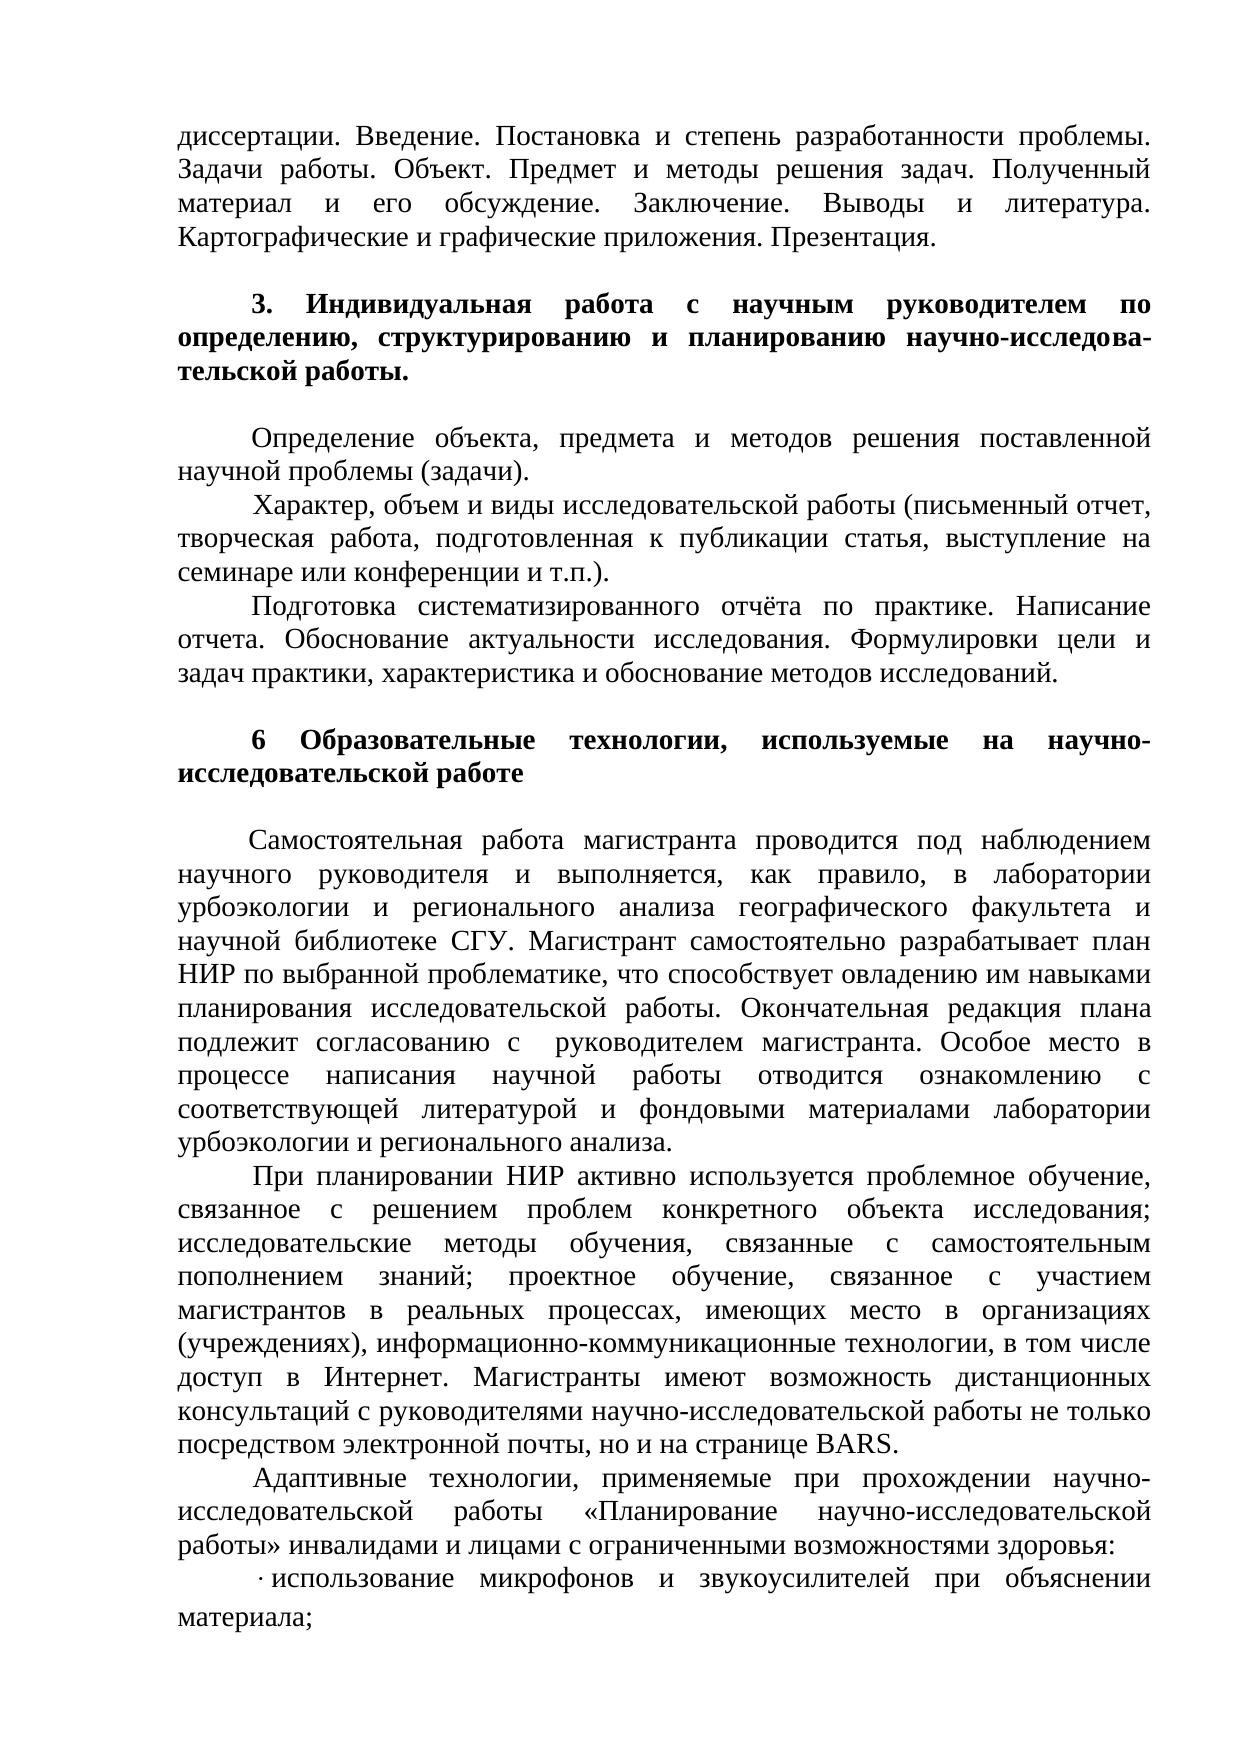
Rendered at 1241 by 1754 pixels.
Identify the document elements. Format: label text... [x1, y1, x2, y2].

text Характер, объем и виды исследовательской работы (письменный отчет, творческая работа, подготовленная к публикации статья, выступление на семинаре или конференции и т.п.). [177, 487, 1152, 588]
text Адаптивные технологии, применяемые при прохождении научно-исследовательской работы «Планирование научно-исследовательской работы» инвалидами и лицами с ограниченными возможностями здоровья: [177, 1460, 1152, 1560]
text Самостоятельная работа магистранта проводится под наблюдением научного руководителя и выполняется, как правило, в лаборатории урбоэкологии и регионального анализа географического факультета и научной библиотеке СГУ. Магистрант самостоятельно разрабатывает план НИР по выбранной проблематике, что способствует овладению им навыками планирования исследовательской работы. Окончательная редакция плана подлежит согласованию с руководителем магистранта. Особое место в процессе написания научной работы отводится ознакомлению с соответствующей литературой и фондовыми материалами лаборатории урбоэкологии и регионального анализа. [177, 822, 1152, 1158]
text 3. Индивидуальная работа с научным руководителем по определению, структурированию и планированию научно-исследовательской работы. [177, 286, 1152, 386]
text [177, 118, 1152, 252]
text Подготовка систематизированного отчёта по практике. Написание отчета. Обоснование актуальности исследования. Формулировки цели и задач практики, характеристика и обоснование методов исследований. [177, 588, 1152, 688]
list использование микрофонов и звукоусилителей при объяснении материала; [177, 1560, 1152, 1633]
text При планировании НИР активно используется проблемное обучение, связанное с решением проблем конкретного объекта исследования; исследовательские методы обучения, связанные с самостоятельным пополнением знаний; проектное обучение, связанное с участием магистрантов в реальных процессах, имеющих место в организациях (учреждениях), информационно-коммуникационные технологии, в том числе доступ в Интернет. Магистранты имеют возможность дистанционных консультаций с руководителями научно-исследовательской работы не только посредством электронной почты, но и на странице BARS. [177, 1158, 1152, 1460]
text Определение объекта, предмета и методов решения поставленной научной проблемы (задачи). [177, 420, 1152, 487]
text 6 Образовательные технологии, используемые на научно-исследовательской работе [177, 722, 1152, 789]
